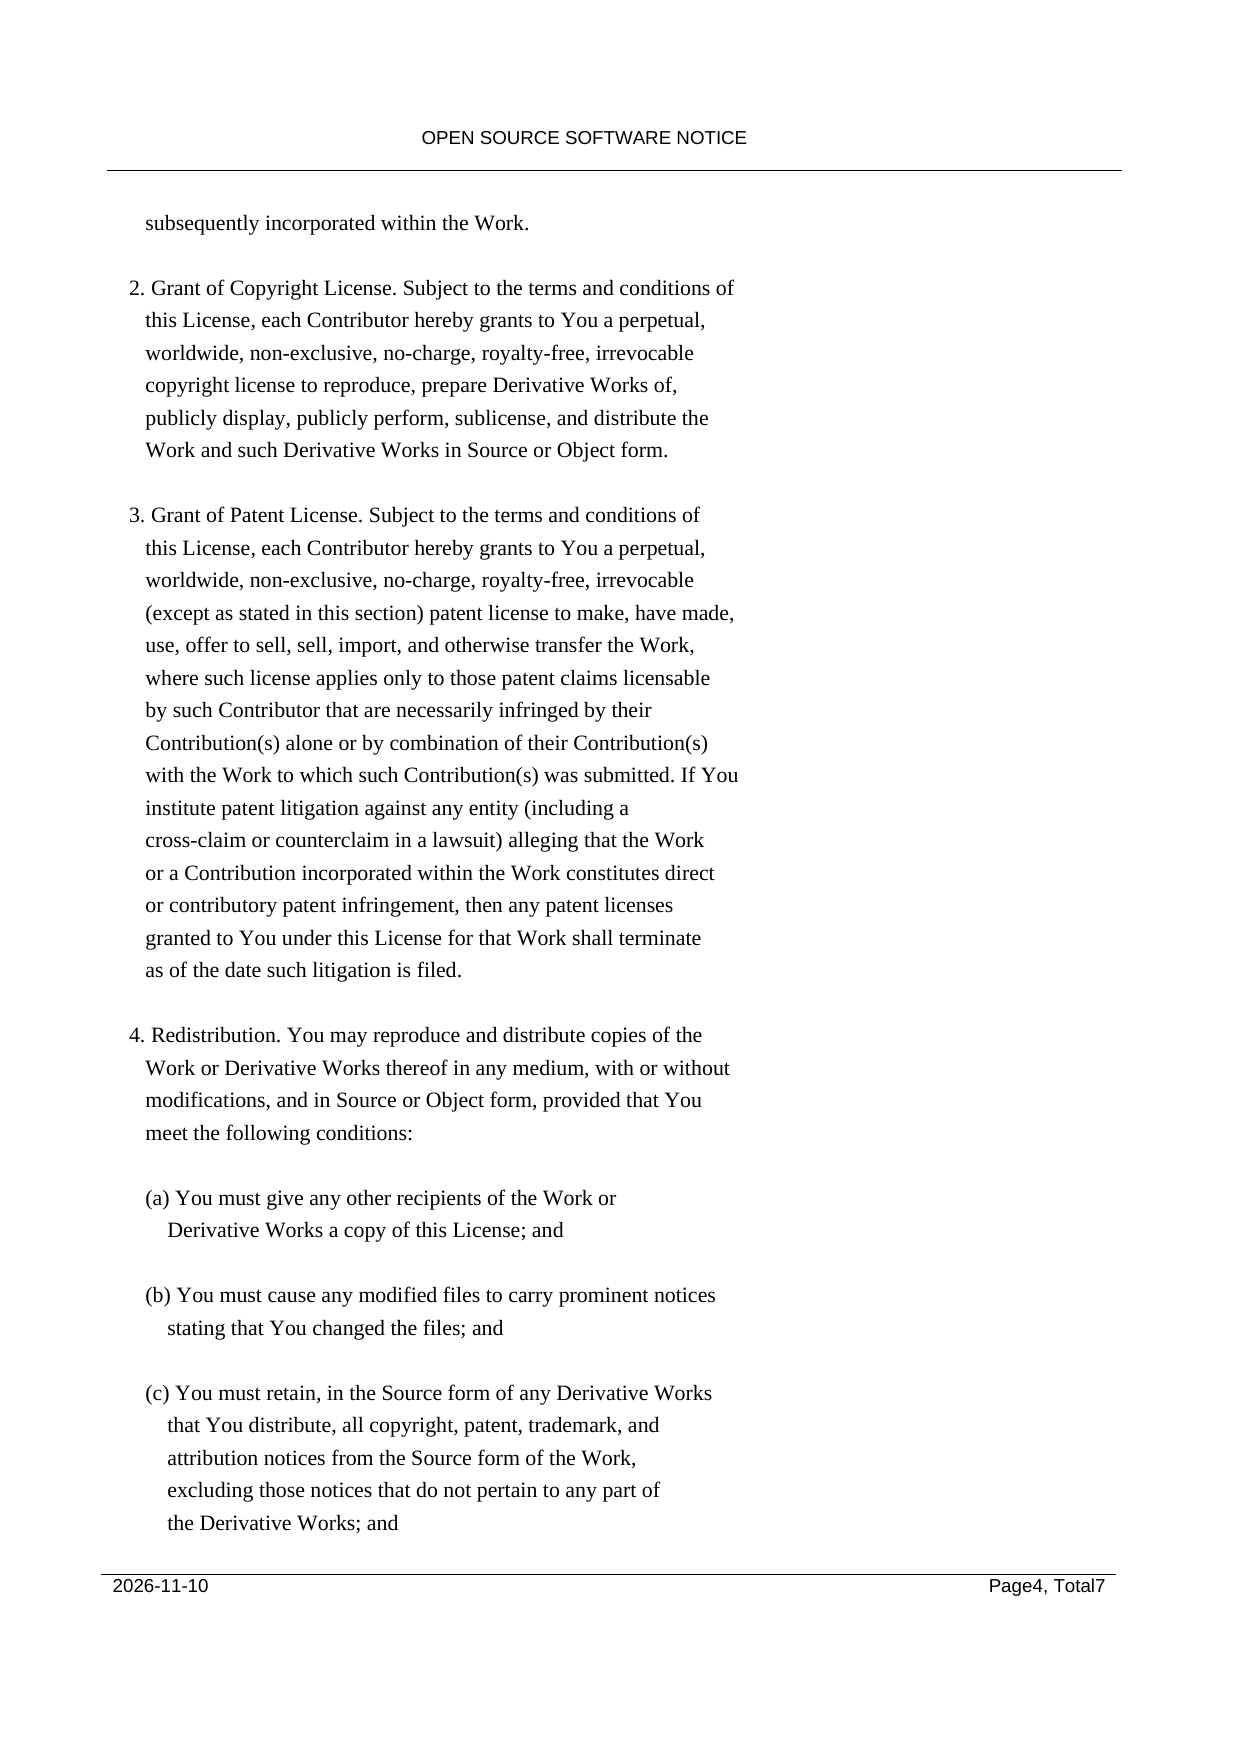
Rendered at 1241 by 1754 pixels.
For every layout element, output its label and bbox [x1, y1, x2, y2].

text [112, 206, 1128, 1539]
